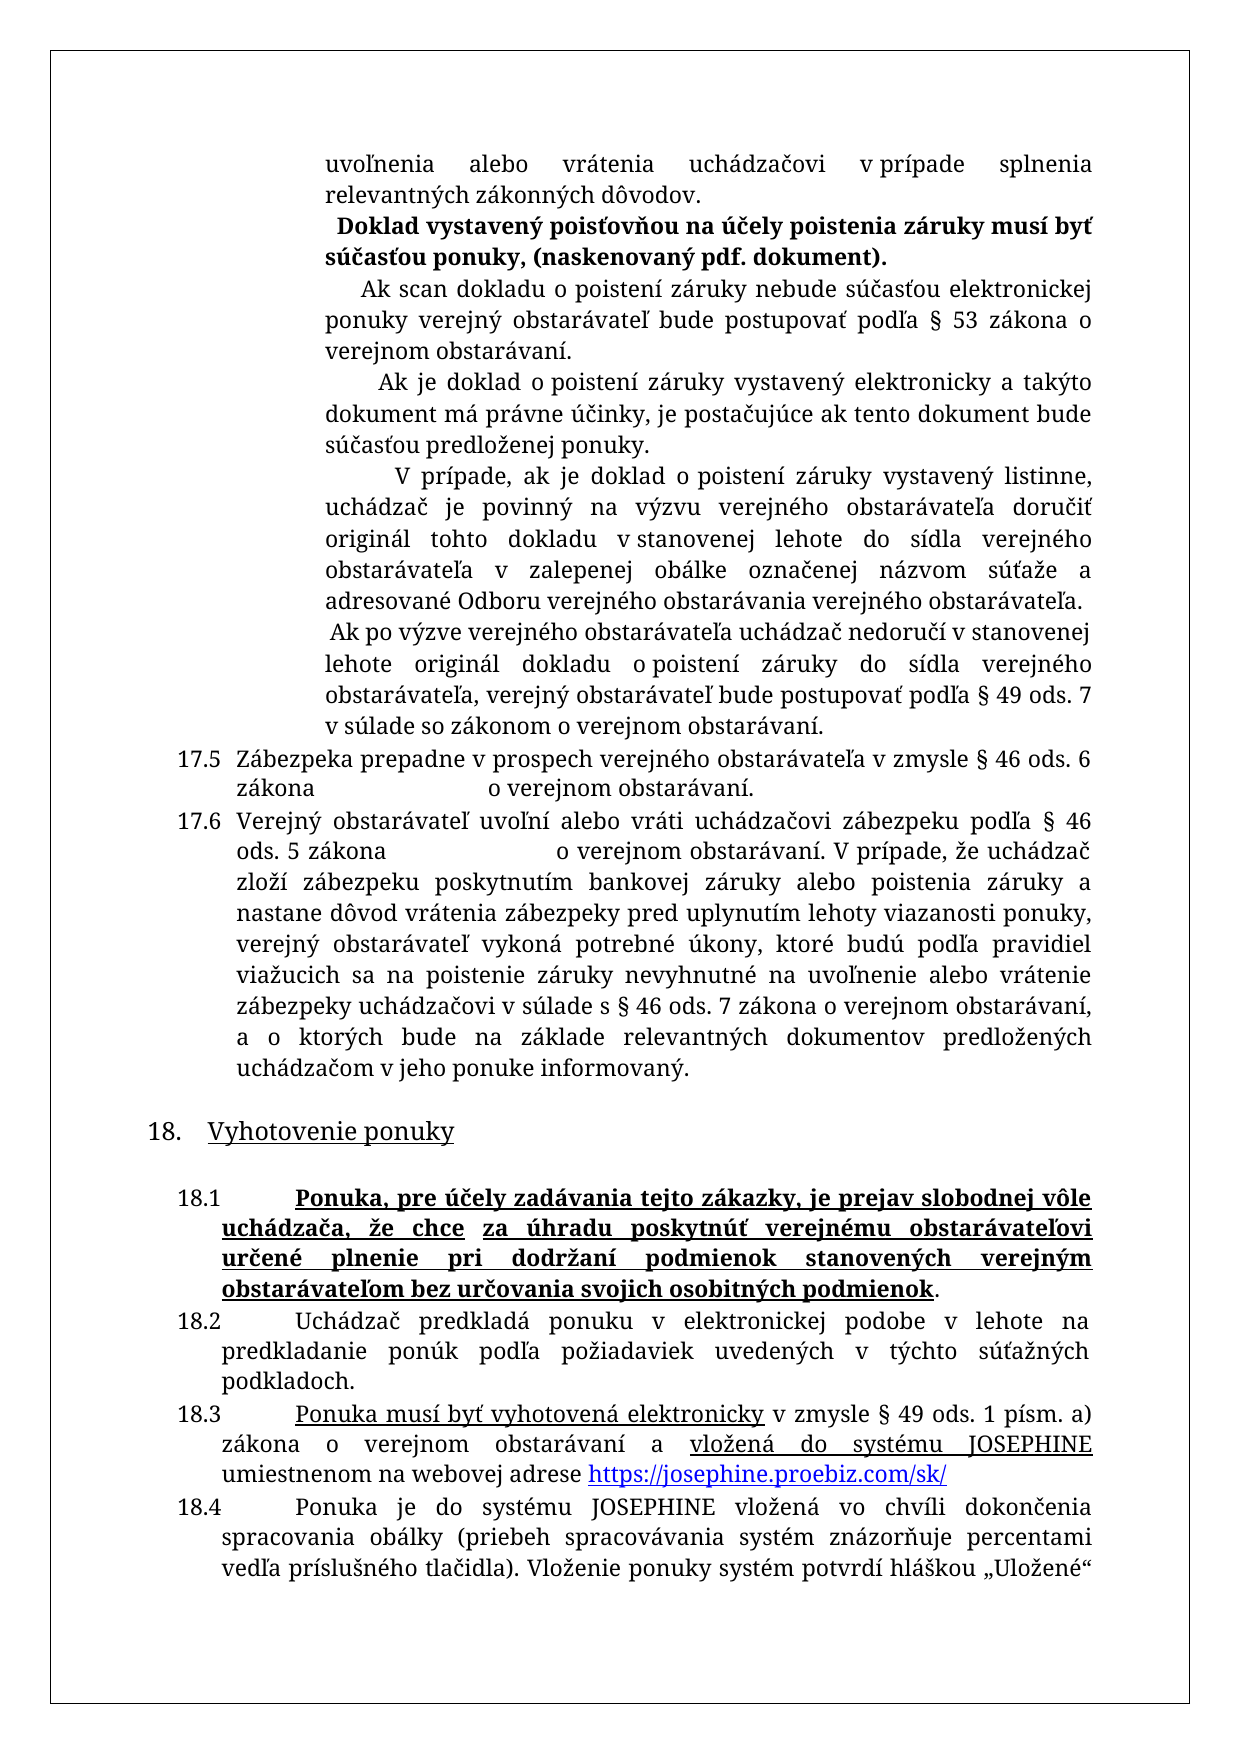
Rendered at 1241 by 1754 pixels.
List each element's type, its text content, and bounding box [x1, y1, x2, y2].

text Doklad vystavený poisťovňou na účely poistenia záruky musí byť súčasťou ponuky, (naskenovaný pdf. dokument). [251, 210, 1093, 272]
text 17.6 Verejný obstarávateľ uvoľní alebo vráti uchádzačovi zábezpeku podľa § 46 ods. 5 zákona o verejnom obstarávaní. V prípade, že uchádzač zloží zábezpeku poskytnutím bankovej záruky alebo poistenia záruky a nastane dôvod vrátenia zábezpeky pred uplynutím lehoty viazanosti ponuky, verejný obstarávateľ vykoná potrebné úkony, ktoré budú podľa pravidiel viažucich sa na poistenie záruky nevyhnutné na uvoľnenie alebo vrátenie zábezpeky uchádzačovi v súlade s § 46 ods. 7 zákona o verejnom obstarávaní, a o ktorých bude na základe relevantných dokumentov predložených uchádzačom v jeho ponuke informovaný. [177, 805, 1093, 1083]
text 18.3 Ponuka musí byť vyhotovená elektronicky v zmysle § 49 ods. 1 písm. a) zákona o verejnom obstarávaní a vložená do systému JOSEPHINE umiestnenom na webovej adrese https://josephine.proebiz.com/sk/ [177, 1398, 1093, 1489]
text V prípade, ak je doklad o poistení záruky vystavený listinne, uchádzač je povinný na výzvu verejného obstarávateľa doručiť originál tohto dokladu v stanovenej lehote do sídla verejného obstarávateľa v zalepenej obálke označenej názvom súťaže a adresované Odboru verejného obstarávania verejného obstarávateľa. [251, 460, 1093, 616]
text Ak po výzve verejného obstarávateľa uchádzač nedoručí v stanovenej lehote originál dokladu o poistení záruky do sídla verejného obstarávateľa, verejný obstarávateľ bude postupovať podľa § 49 ods. 7 v súlade so zákonom o verejnom obstarávaní. [251, 616, 1093, 741]
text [177, 1491, 1093, 1583]
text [251, 147, 1093, 210]
text 18.1 Ponuka, pre účely zadávania tejto zákazky, je prejav slobodnej vôle uchádzača, že chce za úhradu poskytnúť verejnému obstarávateľovi určené plnenie pri dodržaní podmienok stanovených verejným obstarávateľom bez určovania svojich osobitných podmienok. [177, 1182, 1093, 1304]
text 18.2 Uchádzač predkladá ponuku v elektronickej podobe v lehote na predkladanie ponúk podľa požiadaviek uvedených v týchto súťažných podkladoch. [177, 1305, 1091, 1396]
text Ak je doklad o poistení záruky vystavený elektronicky a takýto dokument má právne účinky, je postačujúce ak tento dokument bude súčasťou predloženej ponuky. [251, 366, 1093, 460]
text Ak scan dokladu o poistení záruky nebude súčasťou elektronickej ponuky verejný obstarávateľ bude postupovať podľa § 53 zákona o verejnom obstarávaní. [251, 272, 1093, 366]
text 17.5 Zábezpeka prepadne v prospech verejného obstarávateľa v zmysle § 46 ods. 6 zákona o verejnom obstarávaní. [177, 743, 1093, 803]
subtitle Vyhotovenie ponuky [147, 1114, 1093, 1148]
